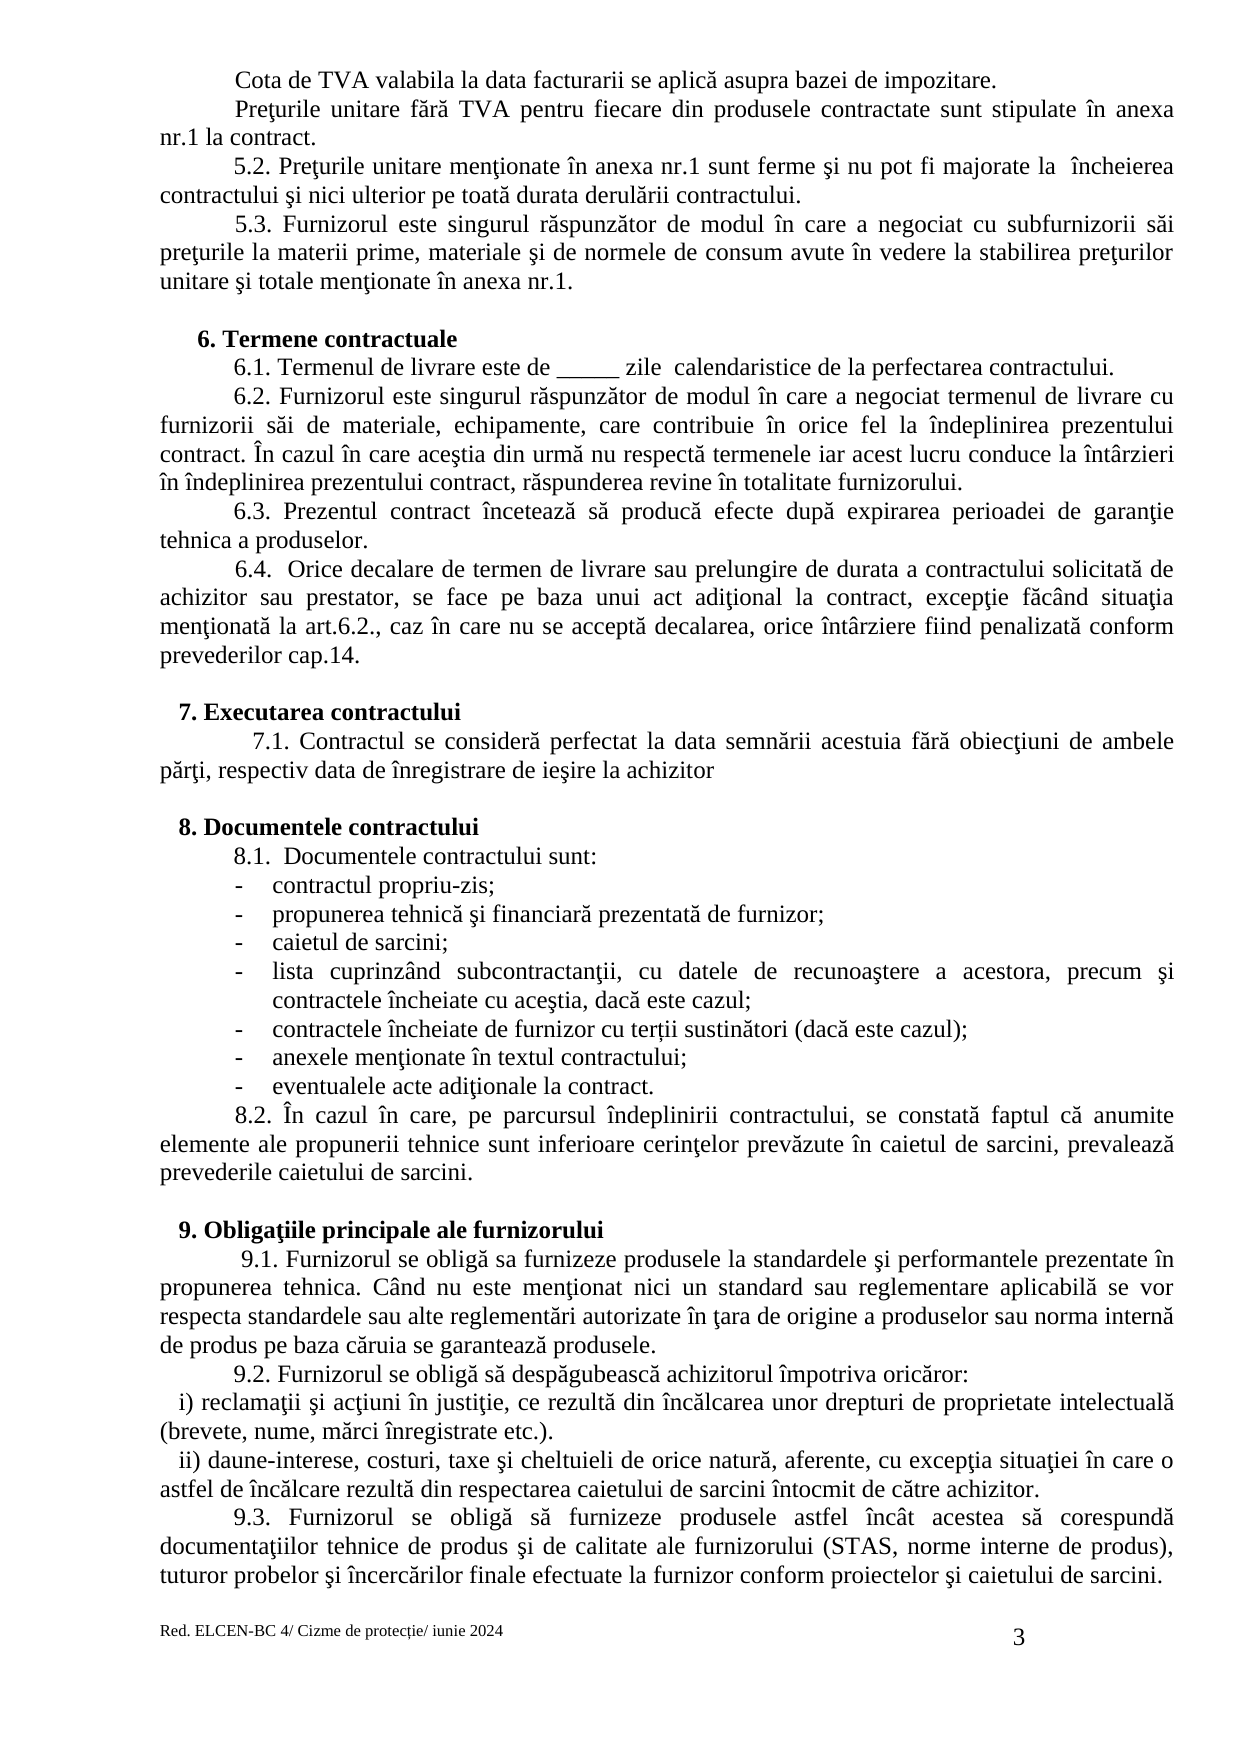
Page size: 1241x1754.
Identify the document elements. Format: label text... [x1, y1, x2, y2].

text 5.3. Furnizorul este singurul răspunzător de modul în care a negociat cu subfurnizorii săi preţurile la materii prime, materiale şi de normele de consum avute în vedere la stabilirea preţurilor unitare şi totale menţionate în anexa nr.1. [159, 209, 1175, 295]
text 9.1. Furnizorul se obligă sa furnizeze produsele la standardele şi performantele prezentate în propunerea tehnica. Când nu este menţionat nici un standard sau reglementare aplicabilă se vor respecta standardele sau alte reglementări autorizate în ţara de origine a produselor sau norma internă de produs pe baza căruia se garantează produsele. [159, 1244, 1175, 1359]
text Preţurile unitare fără TVA pentru fiecare din produsele contractate sunt stipulate în anexa nr.1 la contract. [159, 94, 1175, 151]
text 6.2. Furnizorul este singurul răspunzător de modul în care a negociat termenul de livrare cu furnizorii săi de materiale, echipamente, care contribuie în orice fel la îndeplinirea prezentului contract. În cazul în care aceştia din urmă nu respectă termenele iar acest lucru conduce la întârzieri în îndeplinirea prezentului contract, răspunderea revine în totalitate furnizorului. [159, 381, 1175, 496]
list contractele încheiate de furnizor cu terții sustinători (dacă este cazul); [234, 1014, 1175, 1042]
text 7. Executarea contractului [159, 697, 1175, 726]
text 6.4. Orice decalare de termen de livrare sau prelungire de durata a contractului solicitată de achizitor sau prestator, se face pe baza unui act adiţional la contract, excepţie făcând situaţia menţionată la art.6.2., caz în care nu se acceptă decalarea, orice întârziere fiind penalizată conform prevederilor cap.14. [159, 554, 1175, 669]
text 9. Obligaţiile principale ale furnizorului [159, 1215, 1175, 1244]
text 8.1. Documentele contractului sunt: [159, 841, 1175, 870]
text 8.2. În cazul în care, pe parcursul îndeplinirii contractului, se constată faptul că anumite elemente ale propunerii tehnice sunt inferioare cerinţelor prevăzute în caietul de sarcini, prevalează prevederile caietului de sarcini. [159, 1100, 1175, 1186]
text 6.1. Termenul de livrare este de _____ zile calendaristice de la perfectarea contractului. [159, 352, 1175, 381]
list anexele menţionate în textul contractului; [234, 1042, 1175, 1071]
list contractul propriu-zis; [234, 870, 1175, 899]
text 6. Termene contractuale [159, 324, 1175, 352]
text Cota de TVA valabila la data facturarii se aplică asupra bazei de impozitare. [159, 65, 1175, 94]
text 9.3. Furnizorul se obligă să furnizeze produsele astfel încât acestea să corespundă documentaţiilor tehnice de produs şi de calitate ale furnizorului (STAS, norme interne de produs), tuturor probelor şi încercărilor finale efectuate la furnizor conform proiectelor şi caietului de sarcini. [159, 1502, 1175, 1589]
list propunerea tehnică şi financiară prezentată de furnizor; [234, 899, 1175, 927]
list lista cuprinzând subcontractanţii, cu datele de recunoaştere a acestora, precum şi contractele încheiate cu aceştia, dacă este cazul; [234, 956, 1175, 1014]
text ii) daune-interese, costuri, taxe şi cheltuieli de orice natură, aferente, cu excepţia situaţiei în care o astfel de încălcare rezultă din respectarea caietului de sarcini întocmit de către achizitor. [159, 1445, 1175, 1502]
list caietul de sarcini; [234, 927, 1175, 956]
text 5.2. Preţurile unitare menţionate în anexa nr.1 sunt ferme şi nu pot fi majorate la încheierea contractului şi nici ulterior pe toată durata derulării contractului. [159, 151, 1175, 209]
text 8. Documentele contractului [159, 812, 1175, 841]
text 7.1. Contractul se consideră perfectat la data semnării acestuia fără obiecţiuni de ambele părţi, respectiv data de înregistrare de ieşire la achizitor [159, 726, 1175, 784]
list eventualele acte adiţionale la contract. [234, 1071, 1175, 1100]
text 9.2. Furnizorul se obligă să despăgubească achizitorul împotriva oricăror: [159, 1359, 1175, 1387]
text 6.3. Prezentul contract încetează să producă efecte după expirarea perioadei de garanţie tehnica a produselor. [159, 496, 1175, 554]
text i) reclamaţii şi acţiuni în justiţie, ce rezultă din încălcarea unor drepturi de proprietate intelectuală (brevete, nume, mărci înregistrate etc.). [159, 1387, 1175, 1445]
